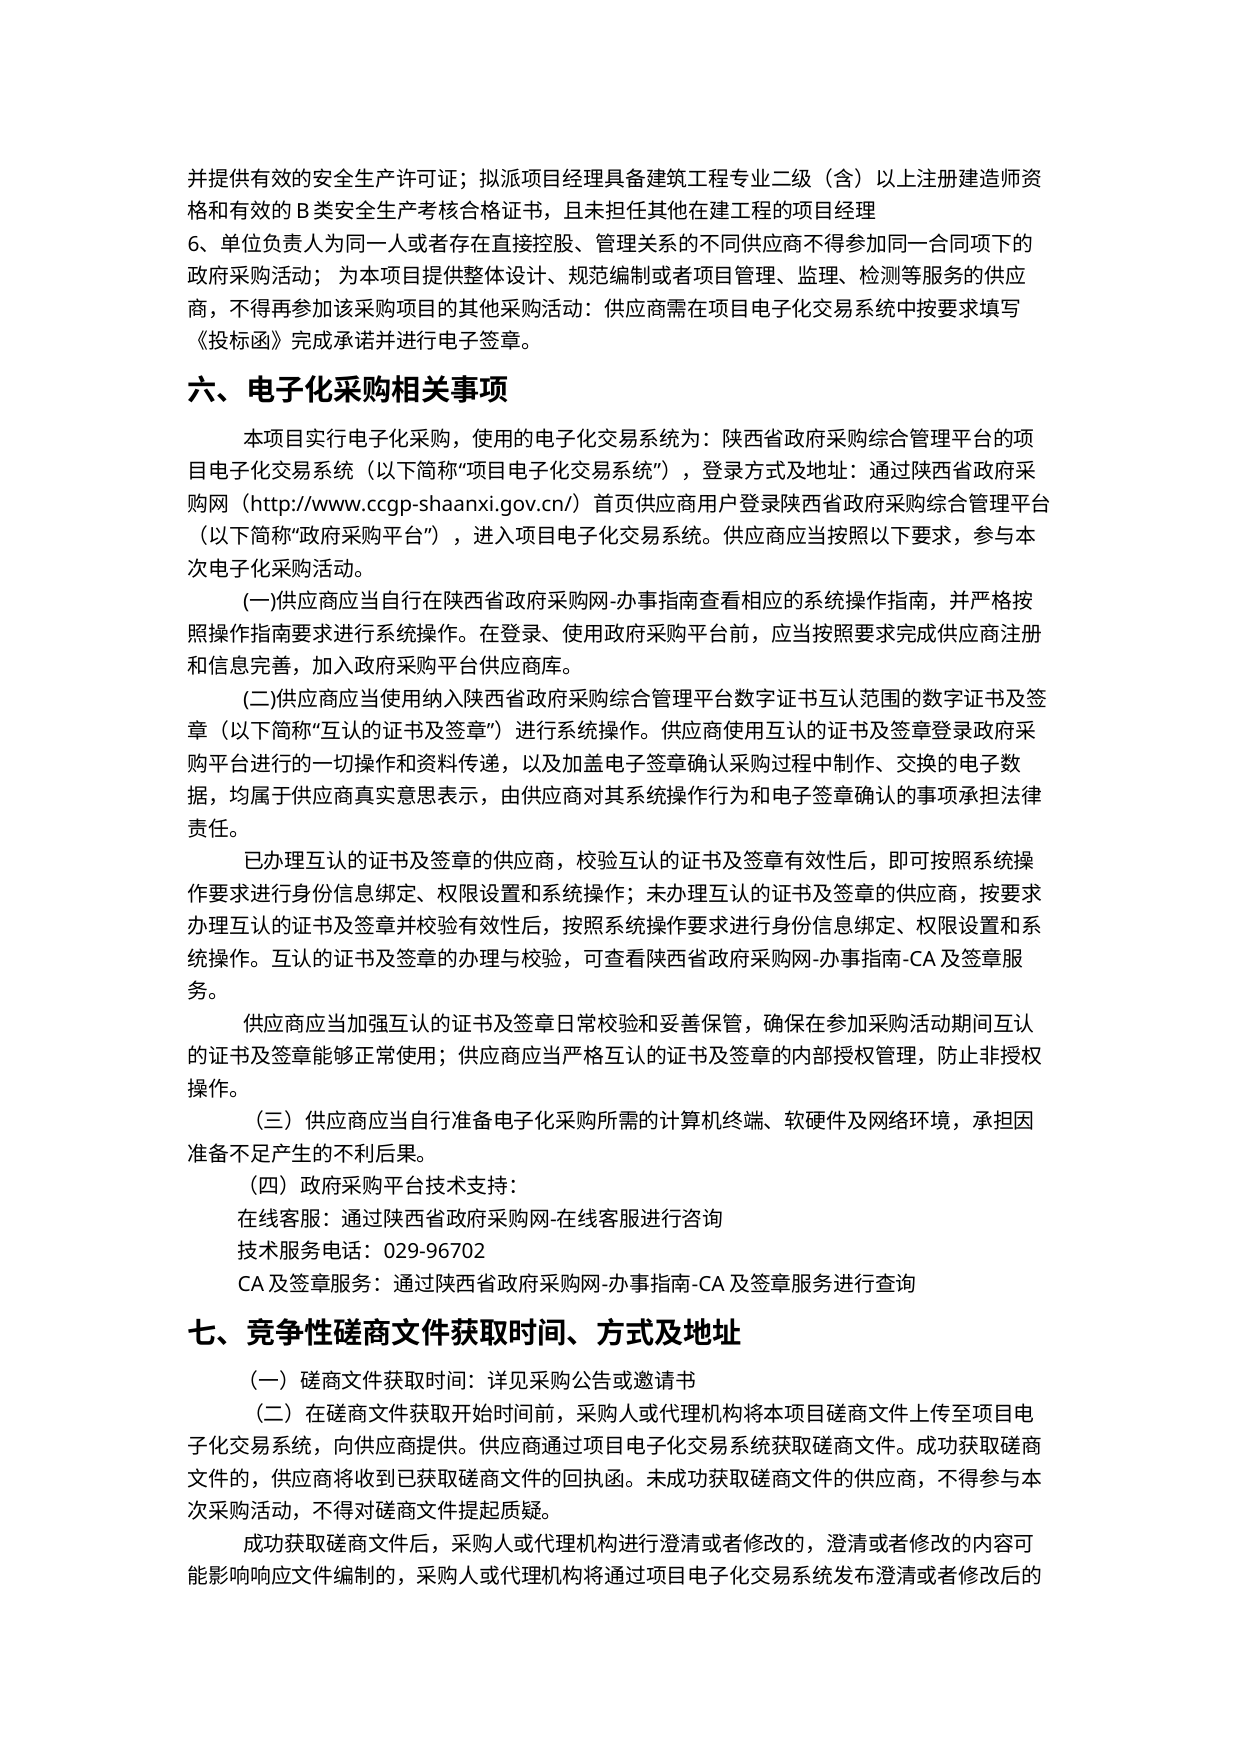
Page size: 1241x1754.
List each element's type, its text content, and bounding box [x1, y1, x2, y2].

text (二)供应商应当使用纳入陕西省政府采购综合管理平台数字证书互认范围的数字证书及签章（以下简称“互认的证书及签章”）进行系统操作。供应商使用互认的证书及签章登录政府采购平台进行的一切操作和资料传递，以及加盖电子签章确认采购过程中制作、交换的电子数据，均属于供应商真实意思表示，由供应商对其系统操作行为和电子签章确认的事项承担法律责任。 [187, 682, 1053, 844]
text 七、竞争性磋商文件获取时间、方式及地址 [187, 1299, 1053, 1364]
text 在线客服：通过陕西省政府采购网-在线客服进行咨询 [187, 1202, 1053, 1234]
text （四）政府采购平台技术支持： [187, 1169, 1053, 1202]
text CA及签章服务：通过陕西省政府采购网-办事指南-CA及签章服务进行查询 [187, 1267, 1053, 1299]
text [187, 162, 1053, 227]
text 六、电子化采购相关事项 [187, 357, 1053, 422]
text 技术服务电话：029-96702 [187, 1234, 1053, 1267]
text (一)供应商应当自行在陕西省政府采购网-办事指南查看相应的系统操作指南，并严格按照操作指南要求进行系统操作。在登录、使用政府采购平台前，应当按照要求完成供应商注册和信息完善，加入政府采购平台供应商库。 [187, 584, 1053, 682]
text （一）磋商文件获取时间：详见采购公告或邀请书 [187, 1364, 1053, 1397]
text 已办理互认的证书及签章的供应商，校验互认的证书及签章有效性后，即可按照系统操作要求进行身份信息绑定、权限设置和系统操作；未办理互认的证书及签章的供应商，按要求办理互认的证书及签章并校验有效性后，按照系统操作要求进行身份信息绑定、权限设置和系统操作。互认的证书及签章的办理与校验，可查看陕西省政府采购网-办事指南-CA及签章服务。 [187, 844, 1053, 1007]
text 供应商应当加强互认的证书及签章日常校验和妥善保管，确保在参加采购活动期间互认的证书及签章能够正常使用；供应商应当严格互认的证书及签章的内部授权管理，防止非授权操作。 [187, 1007, 1053, 1104]
text 本项目实行电子化采购，使用的电子化交易系统为：陕西省政府采购综合管理平台的项目电子化交易系统（以下简称“项目电子化交易系统”），登录方式及地址：通过陕西省政府采购网（http://www.ccgp-shaanxi.gov.cn/）首页供应商用户登录陕西省政府采购综合管理平台（以下简称“政府采购平台”），进入项目电子化交易系统。供应商应当按照以下要求，参与本次电子化采购活动。 [187, 422, 1053, 584]
text （三）供应商应当自行准备电子化采购所需的计算机终端、软硬件及网络环境，承担因准备不足产生的不利后果。 [187, 1104, 1053, 1169]
text （二）在磋商文件获取开始时间前，采购人或代理机构将本项目磋商文件上传至项目电子化交易系统，向供应商提供。供应商通过项目电子化交易系统获取磋商文件。成功获取磋商文件的，供应商将收到已获取磋商文件的回执函。未成功获取磋商文件的供应商，不得参与本次采购活动，不得对磋商文件提起质疑。 [187, 1397, 1053, 1527]
text 6、单位负责人为同一人或者存在直接控股、管理关系的不同供应商不得参加同一合同项下的政府采购活动； 为本项目提供整体设计、规范编制或者项目管理、监理、检测等服务的供应商，不得再参加该采购项目的其他采购活动：供应商需在项目电子化交易系统中按要求填写《投标函》完成承诺并进行电子签章。 [187, 227, 1053, 357]
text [187, 1527, 1053, 1592]
